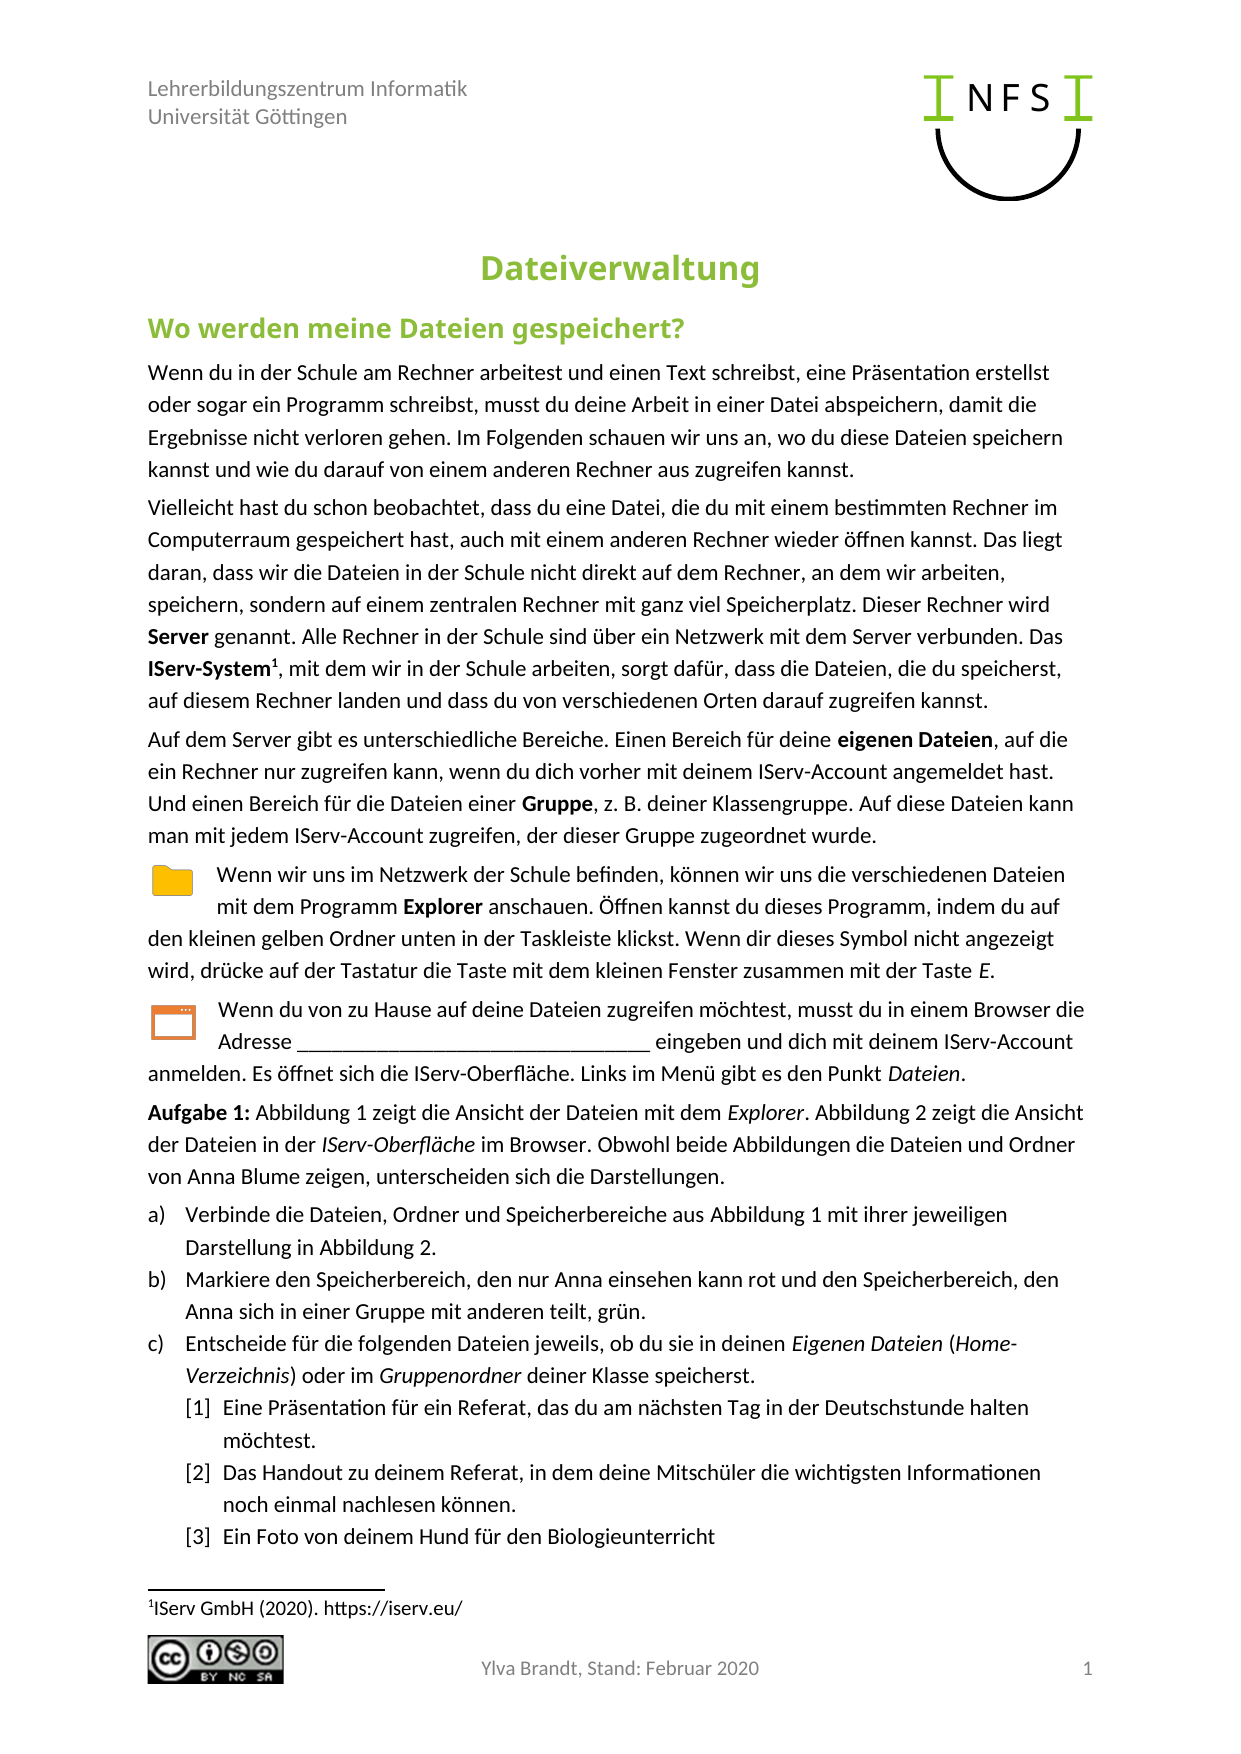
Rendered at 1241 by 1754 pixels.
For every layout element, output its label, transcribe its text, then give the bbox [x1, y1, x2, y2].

list Markiere den Speicherbereich, den nur Anna einsehen kann rot und den Speicherbereich, den Anna sich in einer Gruppe mit anderen teilt, grün. [148, 1265, 1093, 1325]
list Eine Präsentation für ein Referat, das du am nächsten Tag in der Deutschstunde halten möchtest. [185, 1393, 1093, 1454]
text Aufgabe 1: Abbildung 1 zeigt die Ansicht der Dateien mit dem Explorer. Abbildung 2 zeigt die Ansicht der Dateien in der IServ-Oberfläche im Browser. Obwohl beide Abbildungen die Dateien und Ordner von Anna Blume zeigen, unterscheiden sich die Darstellungen. [148, 1098, 1093, 1190]
list Entscheide für die folgenden Dateien jeweils, ob du sie in deinen Eigenen Dateien (Home-Verzeichnis) oder im Gruppenordner deiner Klasse speicherst. [148, 1329, 1093, 1389]
subtitle Dateiverwaltung [148, 245, 1093, 290]
text Vielleicht hast du schon beobachtet, dass du eine Datei, die du mit einem bestimmten Rechner im Computerraum gespeichert hast, auch mit einem anderen Rechner wieder öffnen kannst. Das liegt daran, dass wir die Dateien in der Schule nicht direkt auf dem Rechner, an dem wir arbeiten, speichern, sondern auf einem zentralen Rechner mit ganz viel Speicherplatz. Dieser Rechner wird Server genannt. Alle Rechner in der Schule sind über ein Netzwerk mit dem Server verbunden. Das IServ-System, mit dem wir in der Schule arbeiten, sorgt dafür, dass die Dateien, die du speicherst, auf diesem Rechner landen und dass du von verschiedenen Orten darauf zugreifen kannst. [148, 493, 1093, 714]
list Ein Foto von deinem Hund für den Biologieunterricht [185, 1522, 1093, 1550]
subtitle Wo werden meine Dateien gespeichert? [148, 309, 1093, 346]
picture [147, 996, 200, 1049]
picture [147, 855, 198, 906]
list Verbinde die Dateien, Ordner und Speicherbereiche aus Abbildung 1 mit ihrer jeweiligen Darstellung in Abbildung 2. [148, 1200, 1093, 1261]
text Wenn du von zu Hause auf deine Dateien zugreifen möchtest, musst du in einem Browser die Adresse _______________________________ eingeben und dich mit deinem IServ-Account anmelden. Es öffnet sich die IServ-Oberfläche. Links im Menü gibt es den Punkt Dateien. [148, 995, 1093, 1087]
picture [147, 1635, 284, 1684]
text Auf dem Server gibt es unterschiedliche Bereiche. Einen Bereich für deine eigenen Dateien, auf die ein Rechner nur zugreifen kann, wenn du dich vorher mit deinem IServ-Account angemeldet hast. Und einen Bereich für die Dateien einer Gruppe, z. B. deiner Klassengruppe. Auf diese Dateien kann man mit jedem IServ-Account zugreifen, der dieser Gruppe zugeordnet wurde. [148, 725, 1093, 849]
text Wenn du in der Schule am Rechner arbeitest und einen Text schreibst, eine Präsentation erstellst oder sogar ein Programm schreibst, musst du deine Arbeit in einer Datei abspeichern, damit die Ergebnisse nicht verloren gehen. Im Folgenden schauen wir uns an, wo du diese Dateien speichern kannst und wie du darauf von einem anderen Rechner aus zugreifen kannst. [148, 358, 1093, 483]
text Wenn wir uns im Netzwerk der Schule befinden, können wir uns die verschiedenen Dateien mit dem Programm Explorer anschauen. Öffnen kannst du dieses Programm, indem du auf den kleinen gelben Ordner unten in der Taskleiste klickst. Wenn dir dieses Symbol nicht angezeigt wird, drücke auf der Tastatur die Taste mit dem kleinen Fenster zusammen mit der Taste E. [148, 860, 1093, 984]
list Das Handout zu deinem Referat, in dem deine Mitschüler die wichtigsten Informationen noch einmal nachlesen können. [185, 1458, 1093, 1518]
